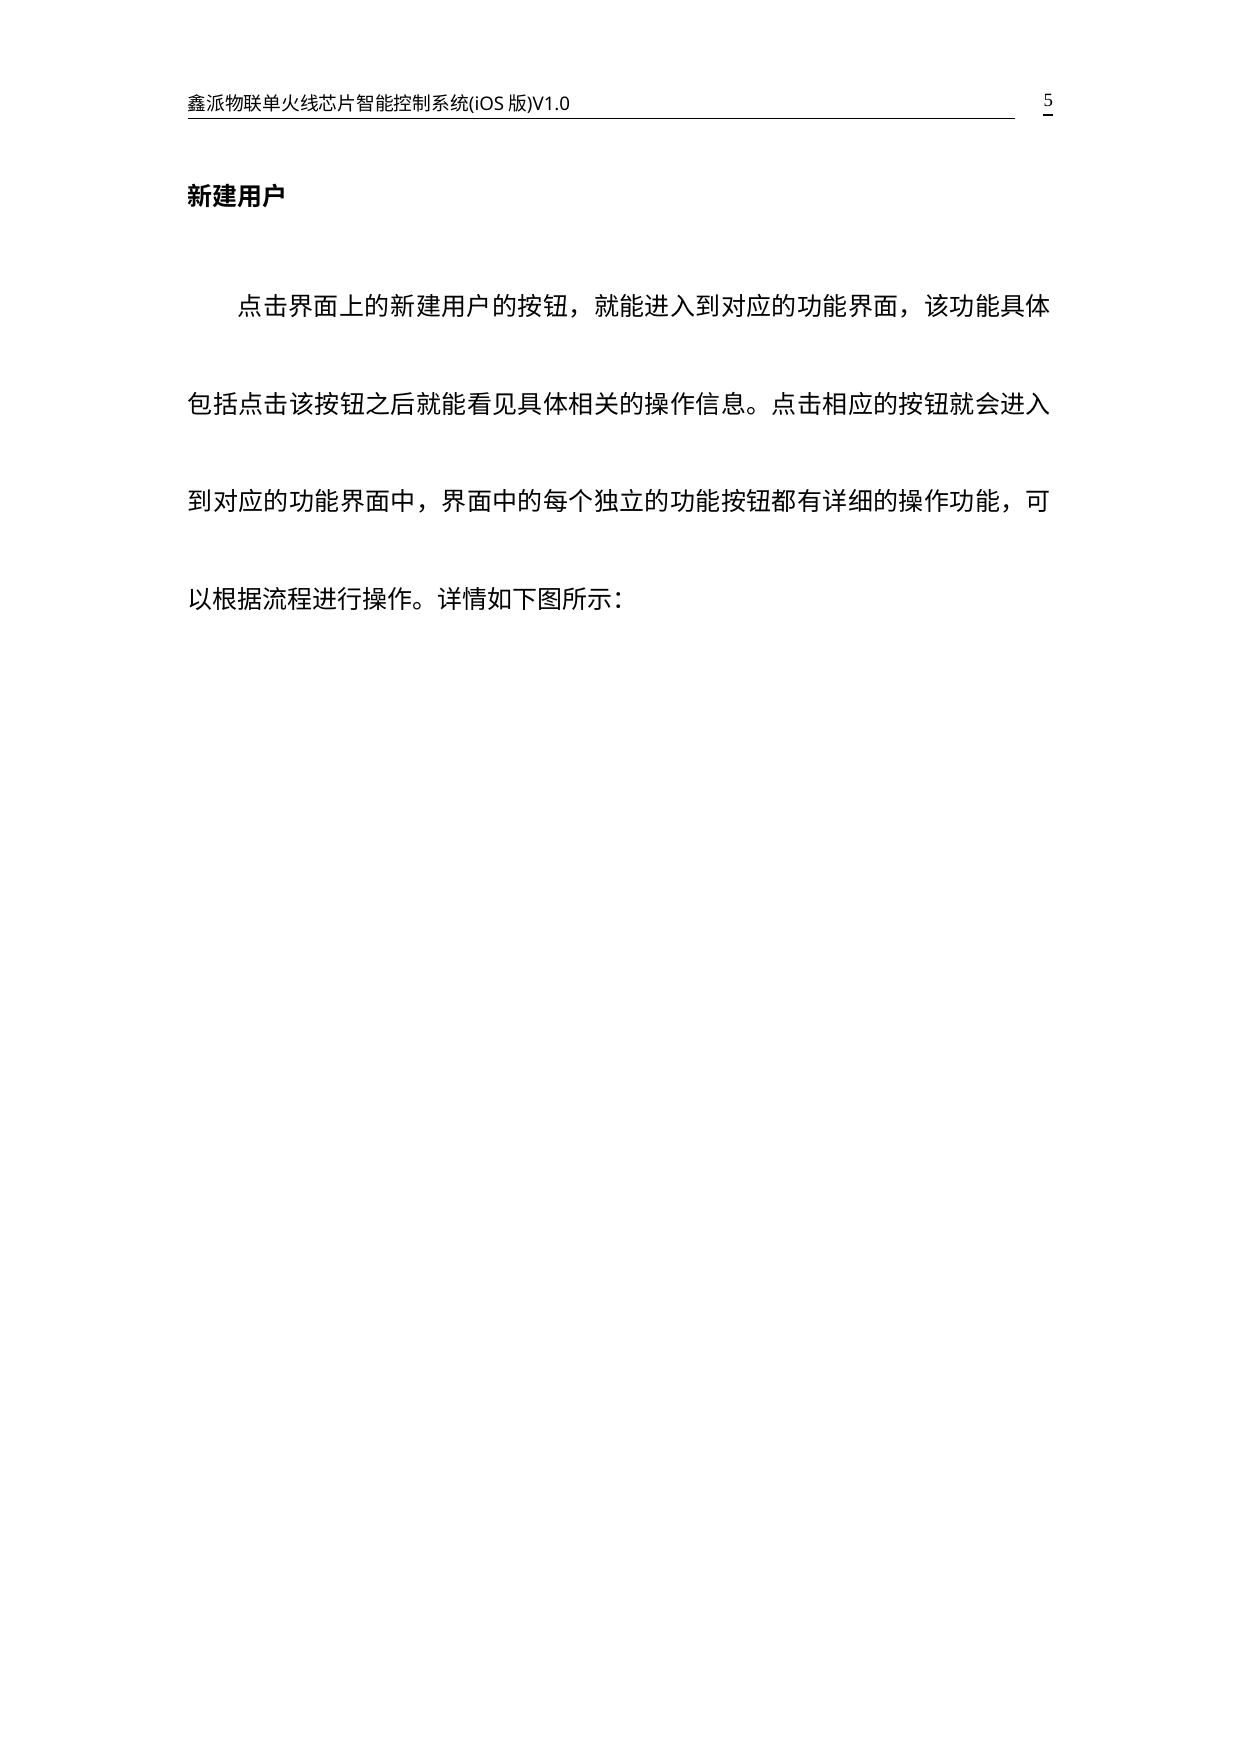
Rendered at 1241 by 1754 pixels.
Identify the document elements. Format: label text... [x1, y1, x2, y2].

text 点击界面上的新建用户的按钮，就能进入到对应的功能界面，该功能具体包括点击该按钮之后就能看见具体相关的操作信息。点击相应的按钮就会进入到对应的功能界面中，界面中的每个独立的功能按钮都有详细的操作功能，可以根据流程进行操作。详情如下图所示： [187, 272, 1053, 630]
subtitle 新建用户 [187, 162, 1053, 227]
